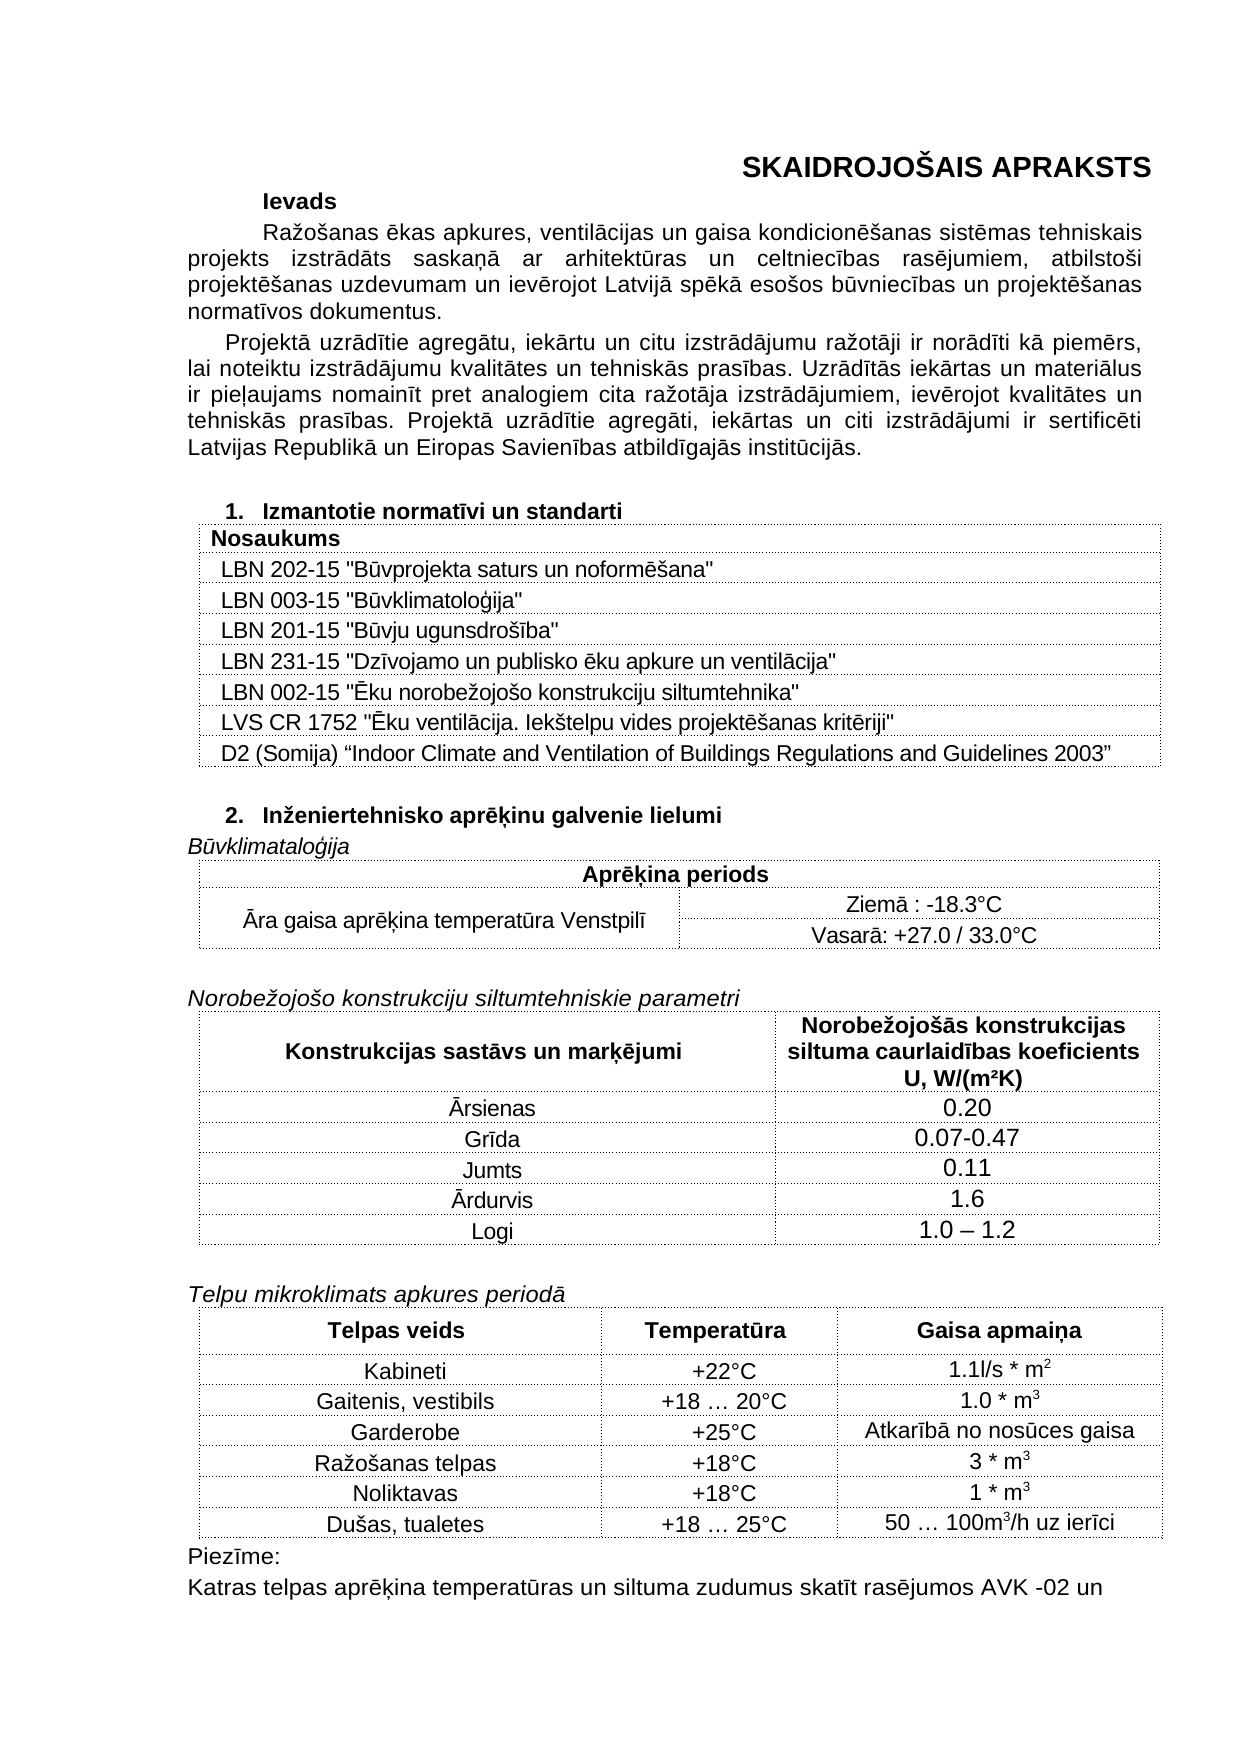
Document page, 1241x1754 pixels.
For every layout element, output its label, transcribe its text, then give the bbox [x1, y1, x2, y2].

table_cell Ārdurvis [199, 1183, 775, 1213]
table_cell +18 … 25°C [601, 1507, 837, 1537]
table_cell LBN 202-15 "Būvprojekta saturs un noformēšana" [199, 552, 1160, 582]
table_cell LBN 003-15 "Būvklimatoloģija" [199, 582, 1160, 613]
text Norobežojošo konstrukciju siltumtehniskie parametri [187, 984, 1144, 1011]
text Ievads [187, 188, 1144, 214]
table_cell 50 … 100m3/h uz ierīci [837, 1507, 1162, 1537]
table_header Norobežojošās konstrukcijas siltuma caurlaidības koeficients U, W/(m²K) [775, 1011, 1159, 1091]
table_cell +22°C [601, 1354, 837, 1384]
table_cell Noliktavas [199, 1476, 601, 1507]
table_cell 1.1l/s * m2 [837, 1354, 1162, 1384]
list Inženiertehnisko aprēķinu galvenie lielumi [225, 802, 1144, 829]
table_cell Vasarā: +27.0 / 33.0°C [679, 918, 1159, 948]
list Izmantotie normatīvi un standarti [225, 498, 1144, 524]
text Piezīme: [187, 1543, 1144, 1569]
table_cell 1 * m3 [837, 1476, 1162, 1507]
text Projektā uzrādītie agregātu, iekārtu un citu izstrādājumu ražotāji ir norādīti kā piemērs, lai noteiktu izstrādājumu kvalitātes un tehniskās prasības. Uzrādītās iekārtas un materiālus ir pieļaujams nomainīt pret analogiem cita ražotāja izstrādājumiem, ievērojot kvalitātes un tehniskās prasības. Projektā uzrādītie agregāti, iekārtas un citi izstrādājumi ir sertificēti Latvijas Republikā un Eiropas Savienības atbildīgajās institūcijās. [187, 328, 1144, 460]
text Būvklimataloģija [187, 833, 1144, 859]
table_cell LBN 201-15 "Būvju ugunsdrošība" [199, 613, 1160, 643]
table_cell LVS CR 1752 "Ēku ventilācija. Iekštelpu vides projektēšanas kritēriji" [199, 705, 1160, 735]
table_header Nosaukums [199, 524, 1160, 552]
table_cell +18 … 20°C [601, 1384, 837, 1415]
table_cell Logi [199, 1214, 775, 1244]
table_cell +18°C [601, 1476, 837, 1507]
table_cell Ziemā : -18.3°C [679, 887, 1159, 918]
table_cell 1.0 – 1.2 [775, 1214, 1159, 1244]
table_cell Atkarībā no nosūces gaisa [837, 1415, 1162, 1445]
table_cell 3 * m3 [837, 1445, 1162, 1476]
table_cell LBN 231-15 "Dzīvojamo un publisko ēku apkure un ventilācija" [199, 644, 1160, 674]
table_header Gaisa apmaiņa [837, 1307, 1162, 1353]
text SKAIDROJOŠAIS APRAKSTS [187, 150, 1152, 183]
table_cell D2 (Somija) “Indoor Climate and Ventilation of Buildings Regulations and Guidelines 2003” [199, 735, 1160, 766]
table_cell Grīda [199, 1122, 775, 1152]
table_header Temperatūra [601, 1307, 837, 1353]
table_cell Dušas, tualetes [199, 1507, 601, 1537]
table_cell 0.20 [775, 1091, 1159, 1122]
table_cell Gaitenis, vestibils [199, 1384, 601, 1415]
table_header Aprēķina periods [199, 860, 1159, 887]
table_header Telpas veids [199, 1307, 601, 1353]
table_cell 0.11 [775, 1152, 1159, 1183]
table_cell +18°C [601, 1445, 837, 1476]
text Telpu mikroklimats apkures periodā [187, 1281, 1144, 1307]
table_cell Āra gaisa aprēķina temperatūra Venstpilī [199, 887, 679, 948]
table_cell Garderobe [199, 1415, 601, 1445]
table_cell Ražošanas telpas [199, 1445, 601, 1476]
table_cell LBN 002-15 "Ēku norobežojošo konstrukciju siltumtehnika" [199, 674, 1160, 705]
table_cell 1.6 [775, 1183, 1159, 1213]
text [187, 1573, 1144, 1600]
table_cell Kabineti [199, 1354, 601, 1384]
table_cell Jumts [199, 1152, 775, 1183]
table_cell +25°C [601, 1415, 837, 1445]
table_header Konstrukcijas sastāvs un marķējumi [199, 1011, 775, 1091]
table_cell 0.07-0.47 [775, 1122, 1159, 1152]
table_cell 1.0 * m3 [837, 1384, 1162, 1415]
text Ražošanas ēkas apkures, ventilācijas un gaisa kondicionēšanas sistēmas tehniskais projekts izstrādāts saskaņā ar arhitektūras un celtniecības rasējumiem, atbilstoši projektēšanas uzdevumam un ievērojot Latvijā spēkā esošos būvniecības un projektēšanas normatīvos dokumentus. [187, 218, 1144, 324]
table_cell Ārsienas [199, 1091, 775, 1122]
